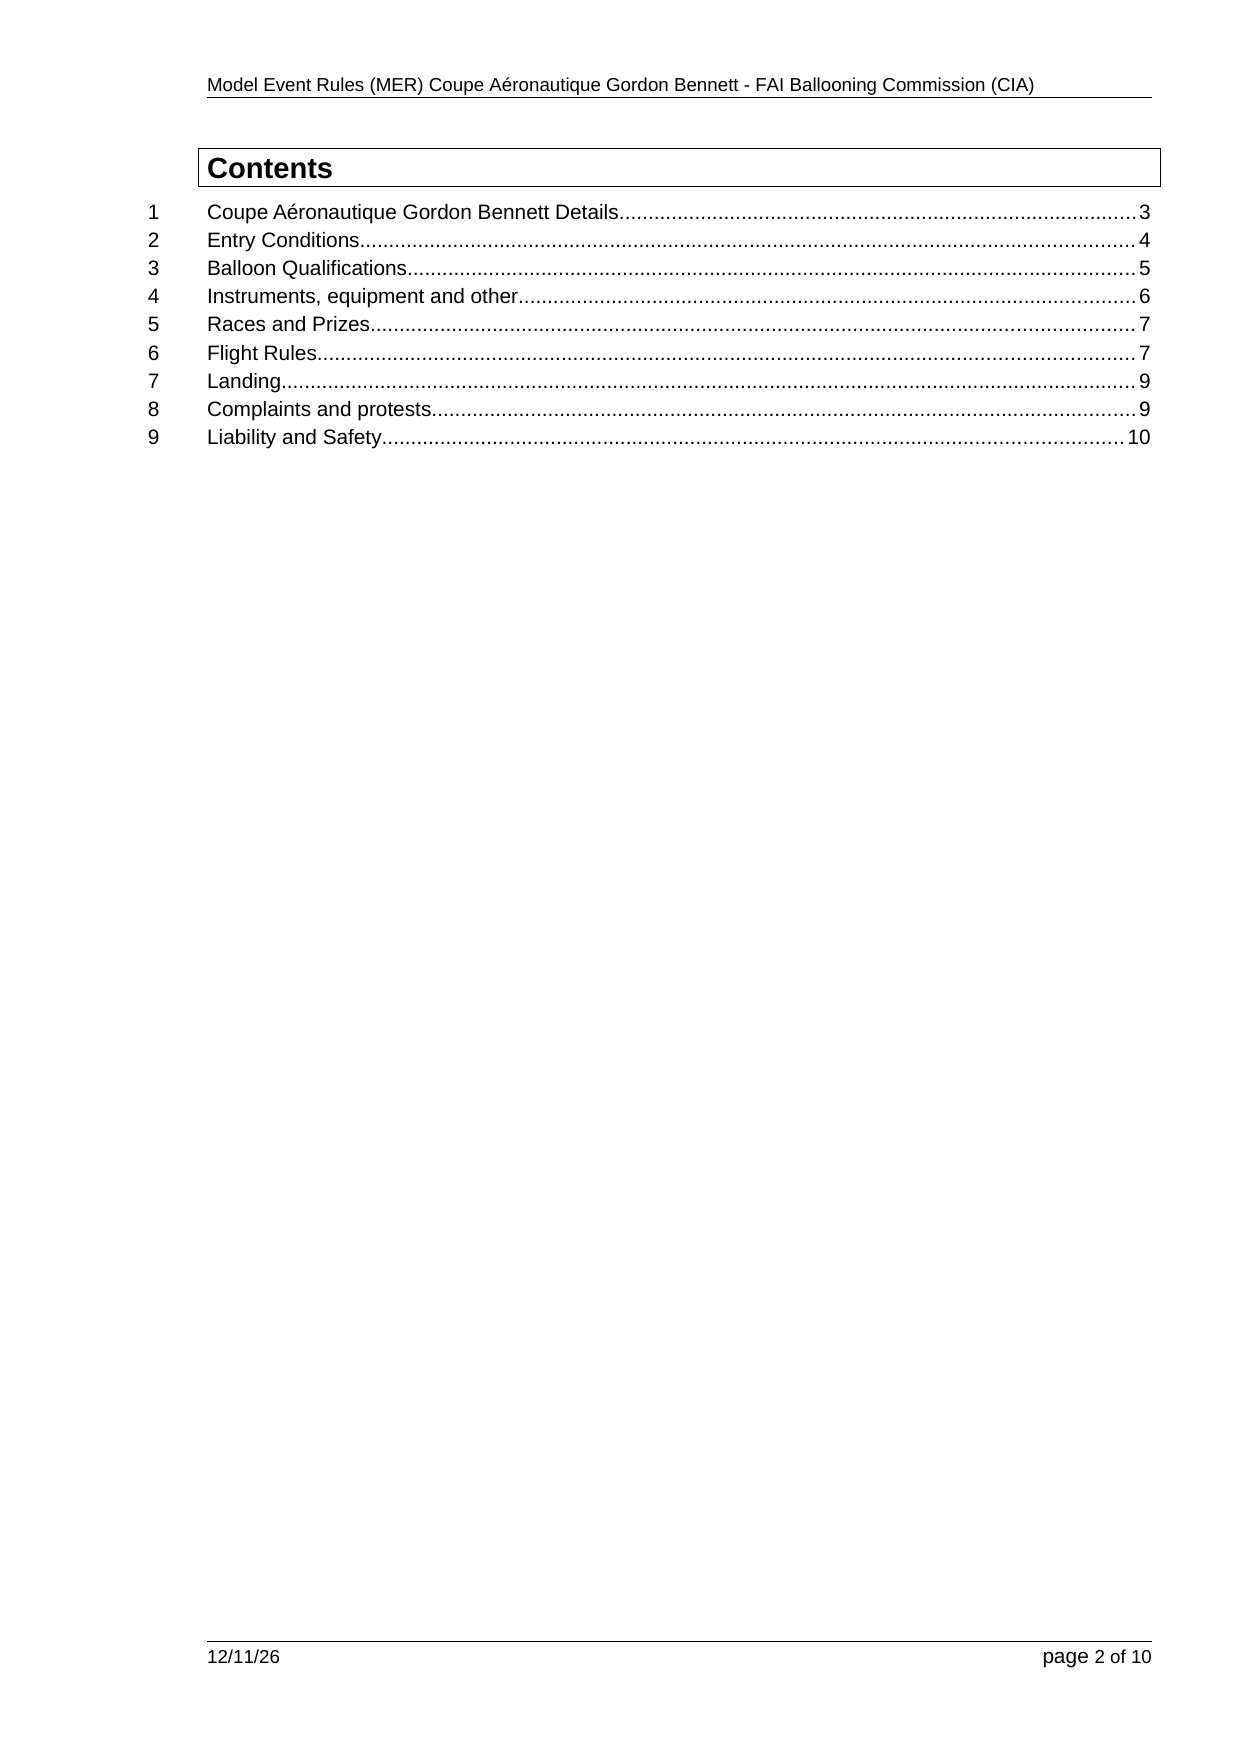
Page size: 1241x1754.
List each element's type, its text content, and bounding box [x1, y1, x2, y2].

text 8 Complaints and protests 9 [148, 397, 1152, 421]
text Contents [199, 149, 1160, 186]
text 5 Races and Prizes 7 [148, 312, 1152, 336]
text 6 Flight Rules 7 [148, 340, 1152, 364]
text 9 Liability and Safety 10 [148, 425, 1152, 449]
text 4 Instruments, equipment and other 6 [148, 284, 1152, 308]
text 1 Coupe Aéronautique Gordon Bennett Details 3 [148, 200, 1152, 224]
text 3 Balloon Qualifications 5 [148, 256, 1152, 280]
text 2 Entry Conditions 4 [148, 228, 1152, 252]
text 7 Landing 9 [148, 368, 1152, 392]
